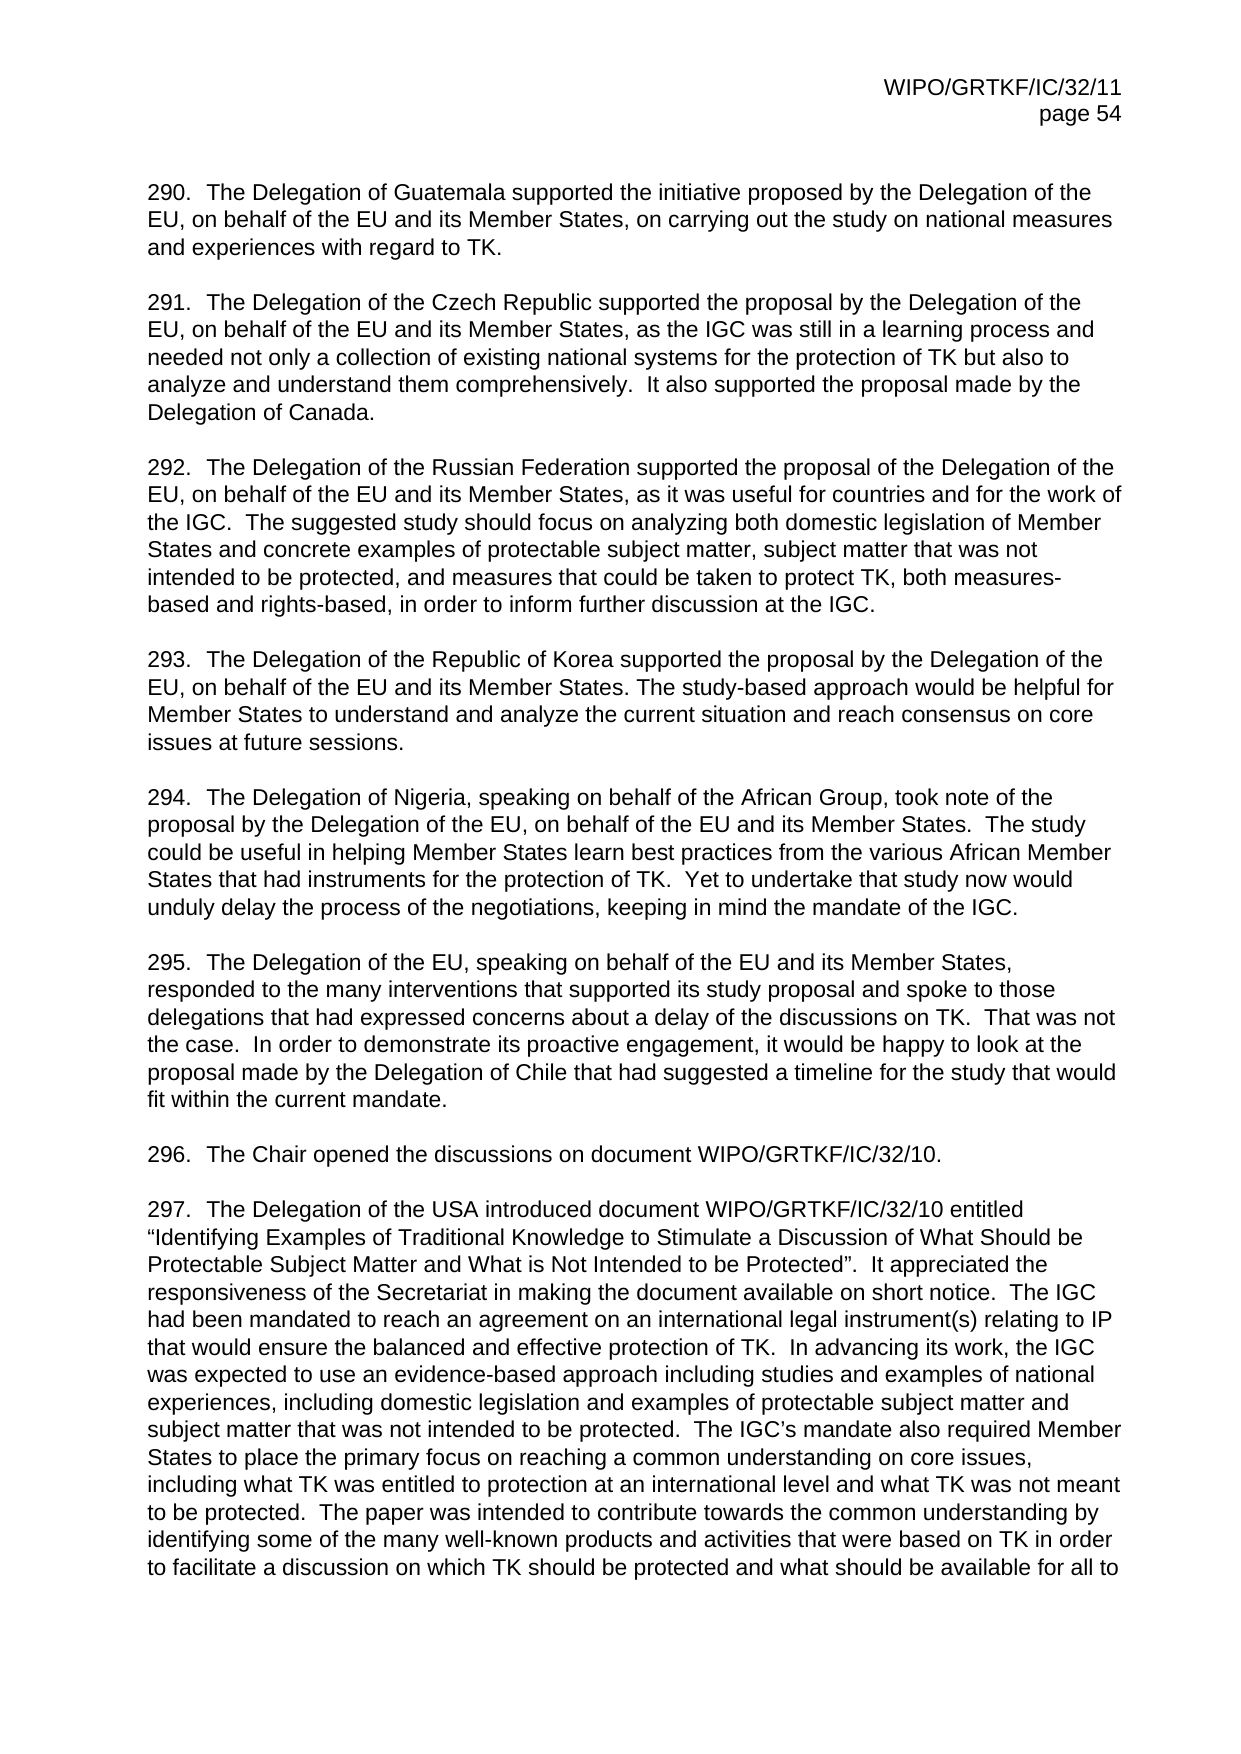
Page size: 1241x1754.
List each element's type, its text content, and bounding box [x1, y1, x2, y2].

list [147, 1195, 1122, 1580]
list The Delegation of the Republic of Korea supported the proposal by the Delegation of the EU, on behalf of the EU and its Member States. The study-based approach would be helpful for Member States to understand and analyze the current situation and reach consensus on core issues at future sessions. [147, 645, 1122, 755]
list The Delegation of Nigeria, speaking on behalf of the African Group, took note of the proposal by the Delegation of the EU, on behalf of the EU and its Member States. The study could be useful in helping Member States learn best practices from the various African Member States that had instruments for the protection of TK. Yet to undertake that study now would unduly delay the process of the negotiations, keeping in mind the mandate of the IGC. [147, 782, 1122, 920]
list The Chair opened the discussions on document WIPO/GRTKF/IC/32/10. [147, 1140, 1122, 1167]
list The Delegation of the Czech Republic supported the proposal by the Delegation of the EU, on behalf of the EU and its Member States, as the IGC was still in a learning process and needed not only a collection of existing national systems for the protection of TK but also to analyze and understand them comprehensively. It also supported the proposal made by the Delegation of Canada. [147, 287, 1122, 425]
list The Delegation of the Russian Federation supported the proposal of the Delegation of the EU, on behalf of the EU and its Member States, as it was useful for countries and for the work of the IGC. The suggested study should focus on analyzing both domestic legislation of Member States and concrete examples of protectable subject matter, subject matter that was not intended to be protected, and measures that could be taken to protect TK, both measures-based and rights-based, in order to inform further discussion at the IGC. [147, 452, 1122, 617]
list The Delegation of Guatemala supported the initiative proposed by the Delegation of the EU, on behalf of the EU and its Member States, on carrying out the study on national measures and experiences with regard to TK. [147, 177, 1122, 260]
list The Delegation of the EU, speaking on behalf of the EU and its Member States, responded to the many interventions that supported its study proposal and spoke to those delegations that had expressed concerns about a delay of the discussions on TK. That was not the case. In order to demonstrate its proactive engagement, it would be happy to look at the proposal made by the Delegation of Chile that had suggested a timeline for the study that would fit within the current mandate. [147, 947, 1122, 1112]
